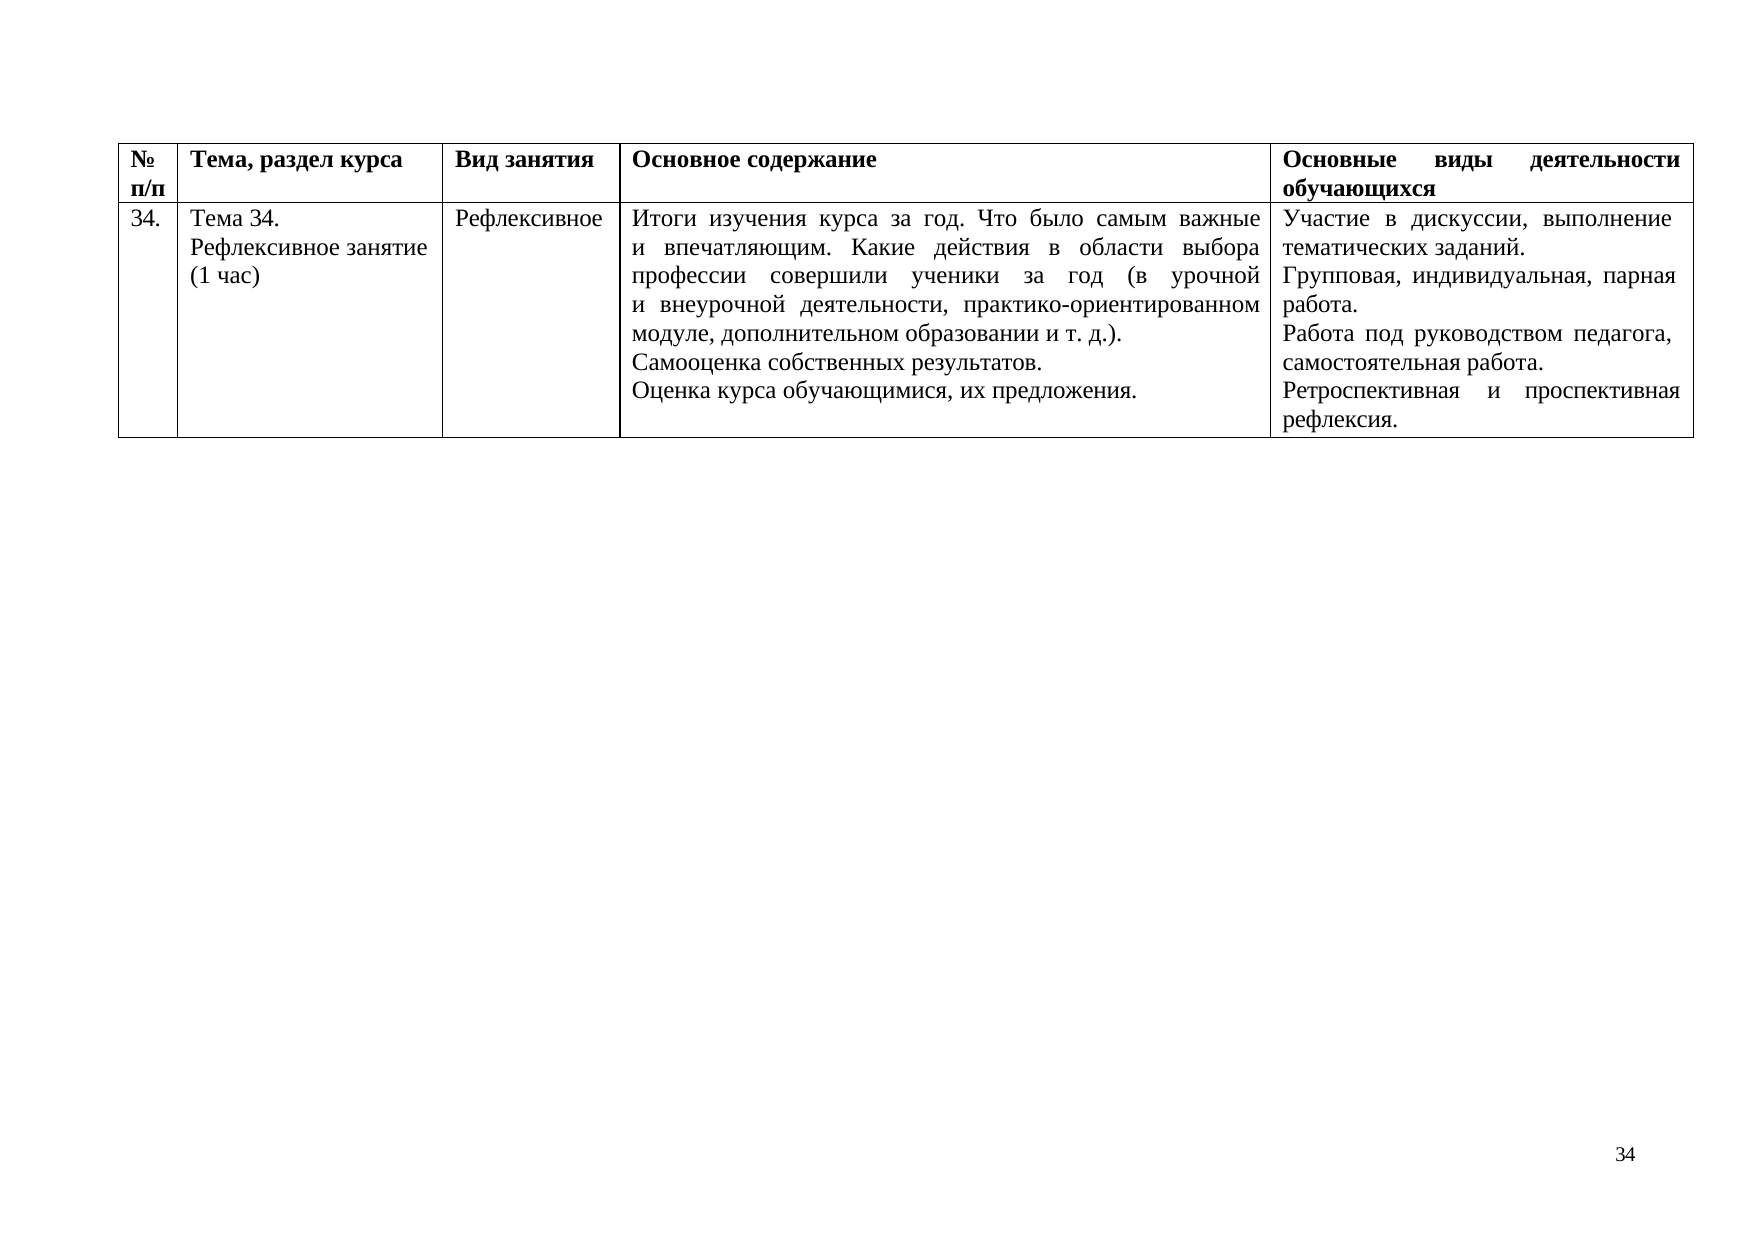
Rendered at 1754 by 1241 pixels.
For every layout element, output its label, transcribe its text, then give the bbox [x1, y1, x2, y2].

table_cell Рефлексивное [443, 203, 619, 437]
table_cell 34. [119, 203, 177, 437]
table_header Основное содержание [621, 144, 1270, 202]
table_header Вид занятия [443, 144, 619, 202]
table_header № п/п [119, 144, 177, 202]
table_cell Итоги изучения курса за год. Что было самым важные и впечатляющим. Какие действия в области выбора профессии совершили ученики за год (в урочной и внеурочной деятельности, практико-ориентированном модуле, дополнительном образовании и т. д.). Самооценка собственных результатов. Оценка курса обучающимися, их предложения. [621, 203, 1270, 437]
table_cell Тема 34. Рефлексивное занятие (1 час) [178, 203, 442, 437]
table_header Основные виды деятельности обучающихся [1271, 144, 1693, 202]
table_cell Участие в дискуссии, выполнение тематических заданий. Групповая, индивидуальная, парная работа. Работа под руководством педагога, самостоятельная работа. Ретроспективная и проспективная рефлексия. [1271, 203, 1693, 437]
table_header Тема, раздел курса [178, 144, 442, 202]
